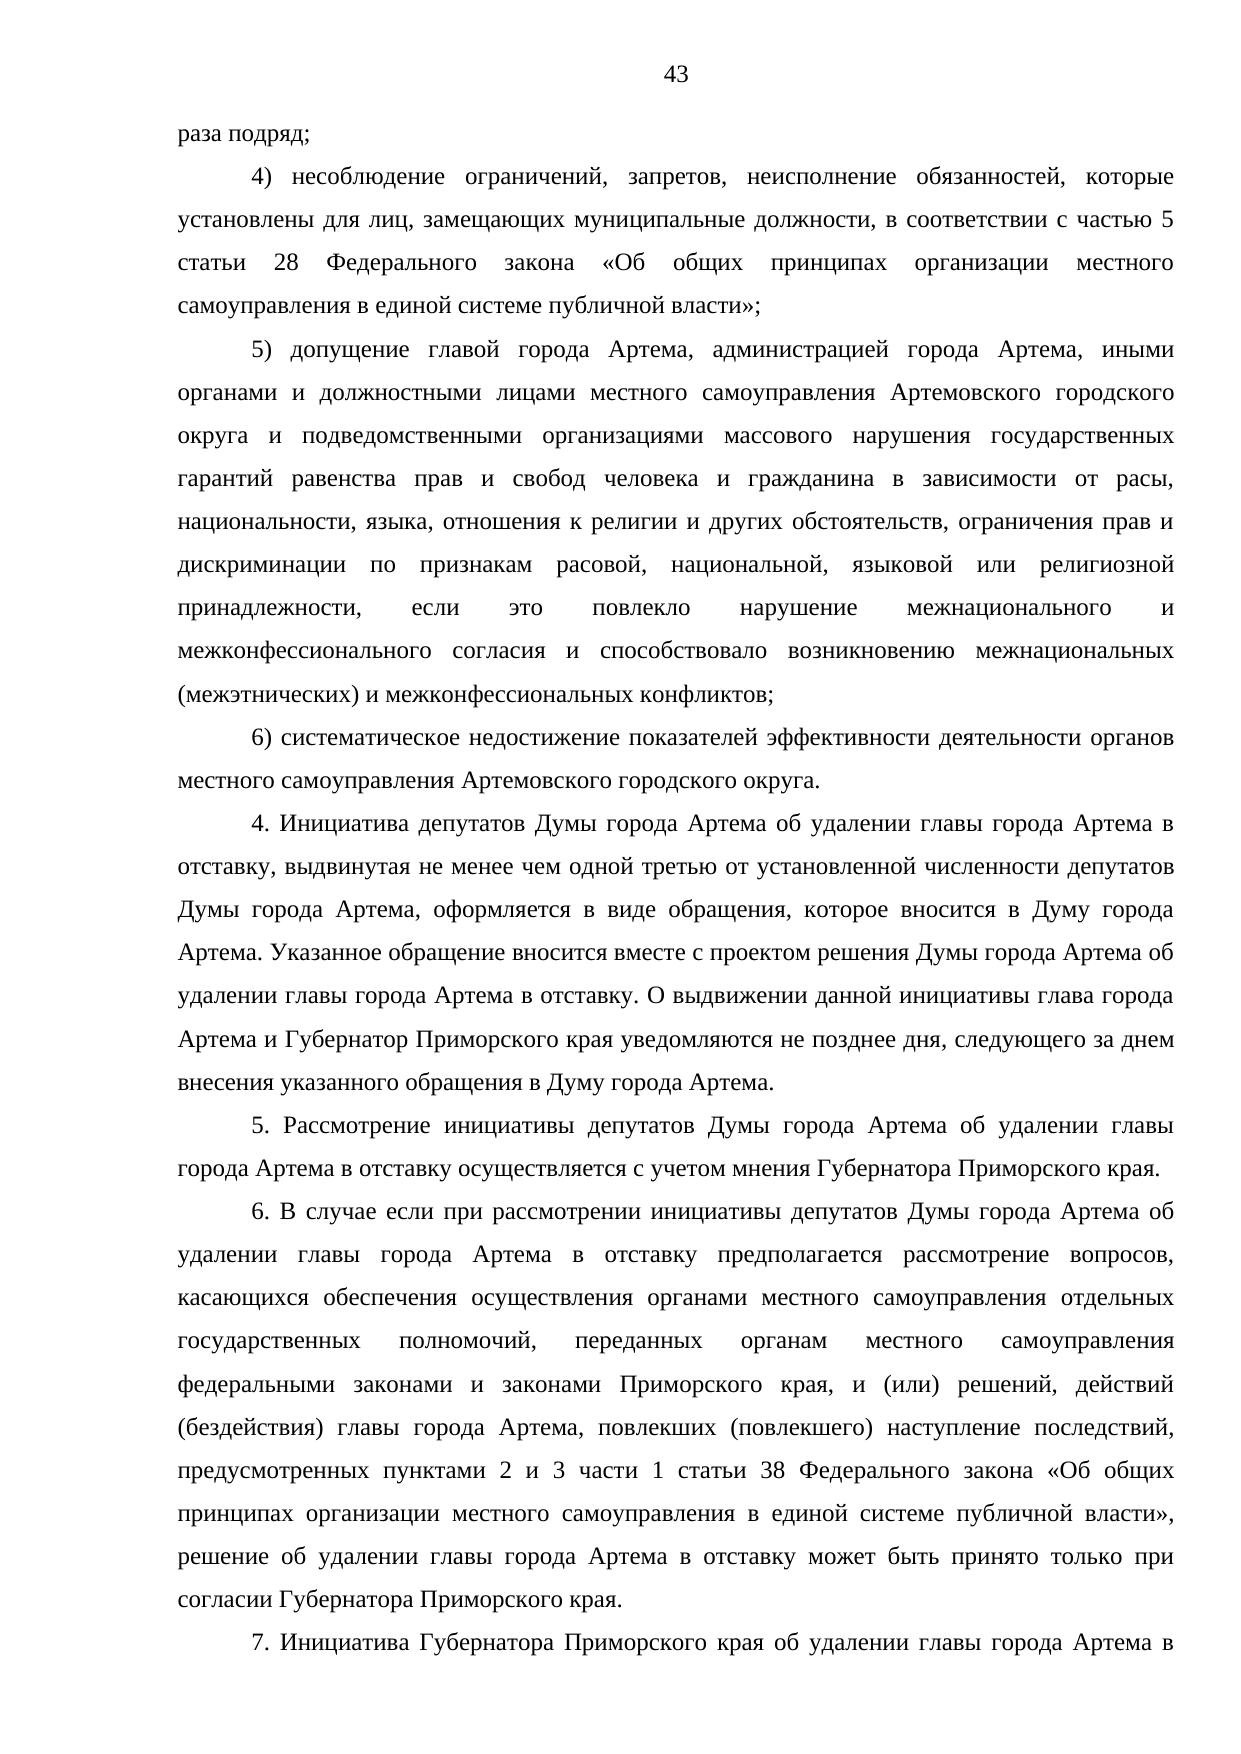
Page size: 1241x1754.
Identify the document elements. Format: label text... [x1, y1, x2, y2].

text 4) несоблюдение ограничений, запретов, неисполнение обязанностей, которые установлены для лиц, замещающих муниципальные должности, в соответствии с частью 5 статьи 28 Федерального закона «Об общих принципах организации местного самоуправления в единой системе публичной власти»; [177, 161, 1175, 319]
text 5. Рассмотрение инициативы депутатов Думы города Артема об удалении главы города Артема в отставку осуществляется с учетом мнения Губернатора Приморского края. [177, 1110, 1175, 1182]
text 5) допущение главой города Артема, администрацией города Артема, иными органами и должностными лицами местного самоуправления Артемовского городского округа и подведомственными организациями массового нарушения государственных гарантий равенства прав и свобод человека и гражданина в зависимости от расы, национальности, языка, отношения к религии и других обстоятельств, ограничения прав и дискриминации по признакам расовой, национальной, языковой или религиозной принадлежности, если это повлекло нарушение межнационального и межконфессионального согласия и способствовало возникновению межнациональных (межэтнических) и межконфессиональных конфликтов; [177, 334, 1175, 707]
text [177, 118, 1175, 147]
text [177, 1627, 1175, 1656]
text 6. В случае если при рассмотрении инициативы депутатов Думы города Артема об удалении главы города Артема в отставку предполагается рассмотрение вопросов, касающихся обеспечения осуществления органами местного самоуправления отдельных государственных полномочий, переданных органам местного самоуправления федеральными законами и законами Приморского края, и (или) решений, действий (бездействия) главы города Артема, повлекших (повлекшего) наступление последствий, предусмотренных пунктами 2 и 3 части 1 статьи 38 Федерального закона «Об общих принципах организации местного самоуправления в единой системе публичной власти», решение об удалении главы города Артема в отставку может быть принято только при согласии Губернатора Приморского края. [177, 1196, 1175, 1613]
text 4. Инициатива депутатов Думы города Артема об удалении главы города Артема в отставку, выдвинутая не менее чем одной третью от установленной численности депутатов Думы города Артема, оформляется в виде обращения, которое вносится в Думу города Артема. Указанное обращение вносится вместе с проектом решения Думы города Артема об удалении главы города Артема в отставку. О выдвижении данной инициативы глава города Артема и Губернатор Приморского края уведомляются не позднее дня, следующего за днем внесения указанного обращения в Думу города Артема. [177, 808, 1175, 1096]
text 6) систематическое недостижение показателей эффективности деятельности органов местного самоуправления Артемовского городского округа. [177, 722, 1175, 794]
